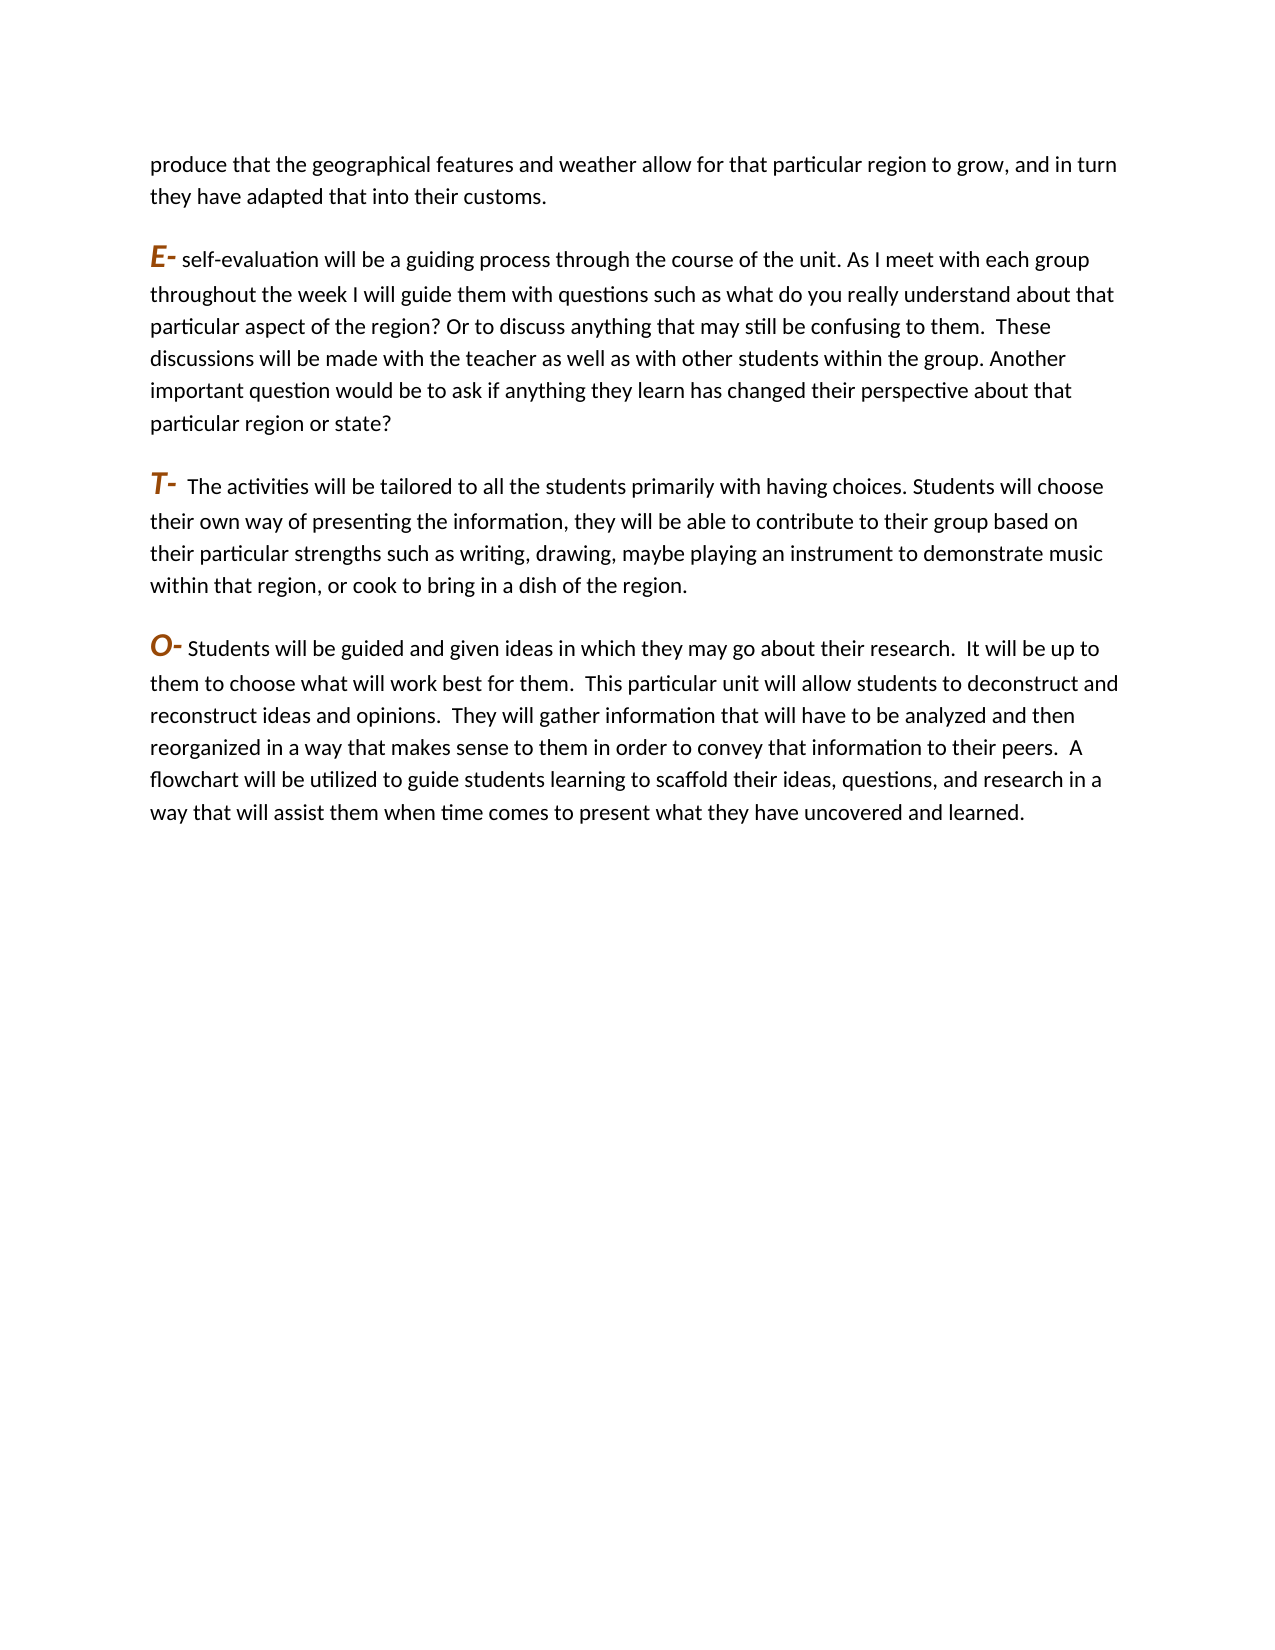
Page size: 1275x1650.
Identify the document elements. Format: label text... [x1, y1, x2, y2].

text O- Students will be guided and given ideas in which they may go about their research. It will be up to them to choose what will work best for them. This particular unit will allow students to deconstruct and reconstruct ideas and opinions. They will gather information that will have to be analyzed and then reorganized in a way that makes sense to them in order to convey that information to their peers. A flowchart will be utilized to guide students learning to scaffold their ideas, questions, and research in a way that will assist them when time comes to present what they have uncovered and learned. [150, 624, 1125, 826]
text T- The activities will be tailored to all the students primarily with having choices. Students will choose their own way of presenting the information, they will be able to contribute to their group based on their particular strengths such as writing, drawing, maybe playing an instrument to demonstrate music within that region, or cook to bring in a dish of the region. [150, 462, 1125, 599]
text E- self-evaluation will be a guiding process through the course of the unit. As I meet with each group throughout the week I will guide them with questions such as what do you really understand about that particular aspect of the region? Or to discuss anything that may still be confusing to them. These discussions will be made with the teacher as well as with other students within the group. Another important question would be to ask if anything they learn has changed their perspective about that particular region or state? [150, 235, 1125, 437]
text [150, 150, 1125, 210]
